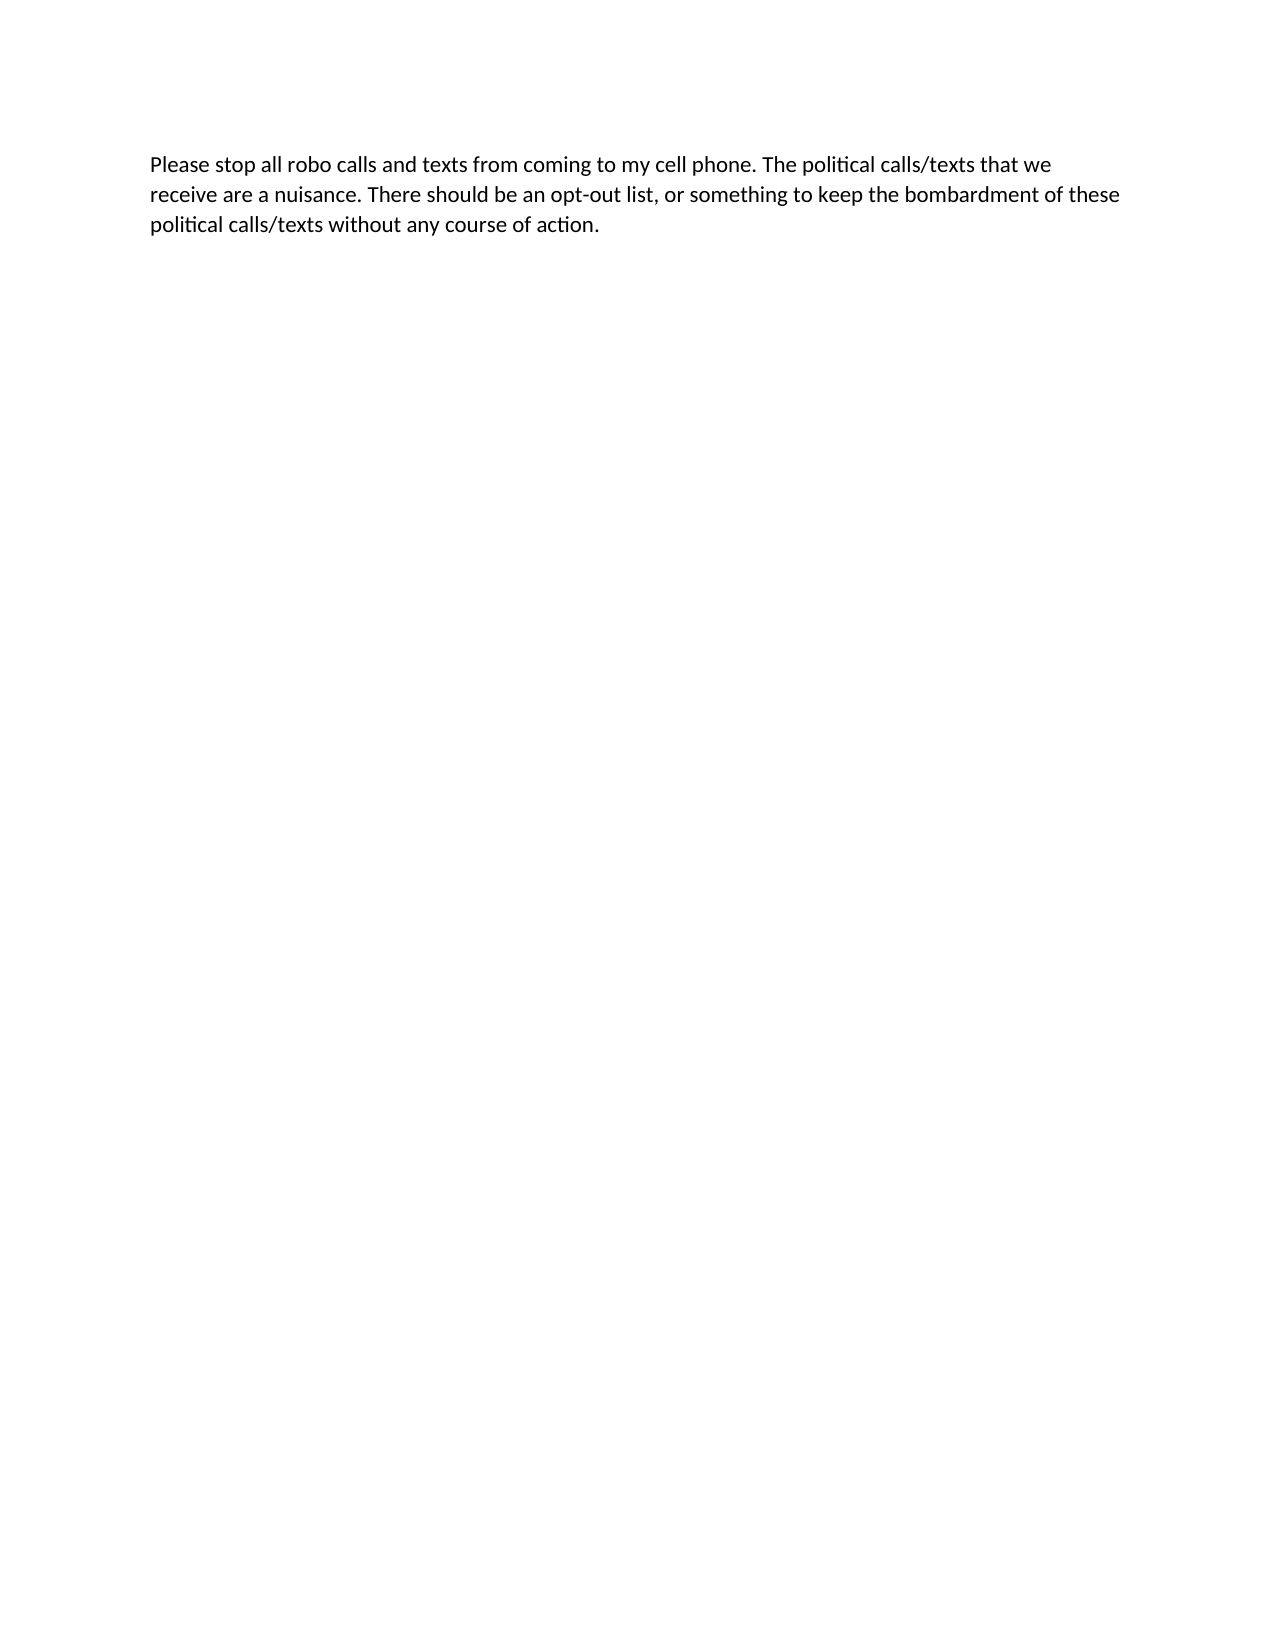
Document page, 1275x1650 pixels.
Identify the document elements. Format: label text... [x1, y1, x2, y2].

text Please stop all robo calls and texts from coming to my cell phone. The political calls/texts that we receive are a nuisance. There should be an opt-out list, or something to keep the bombardment of these political calls/texts without any course of action. [150, 150, 1125, 238]
